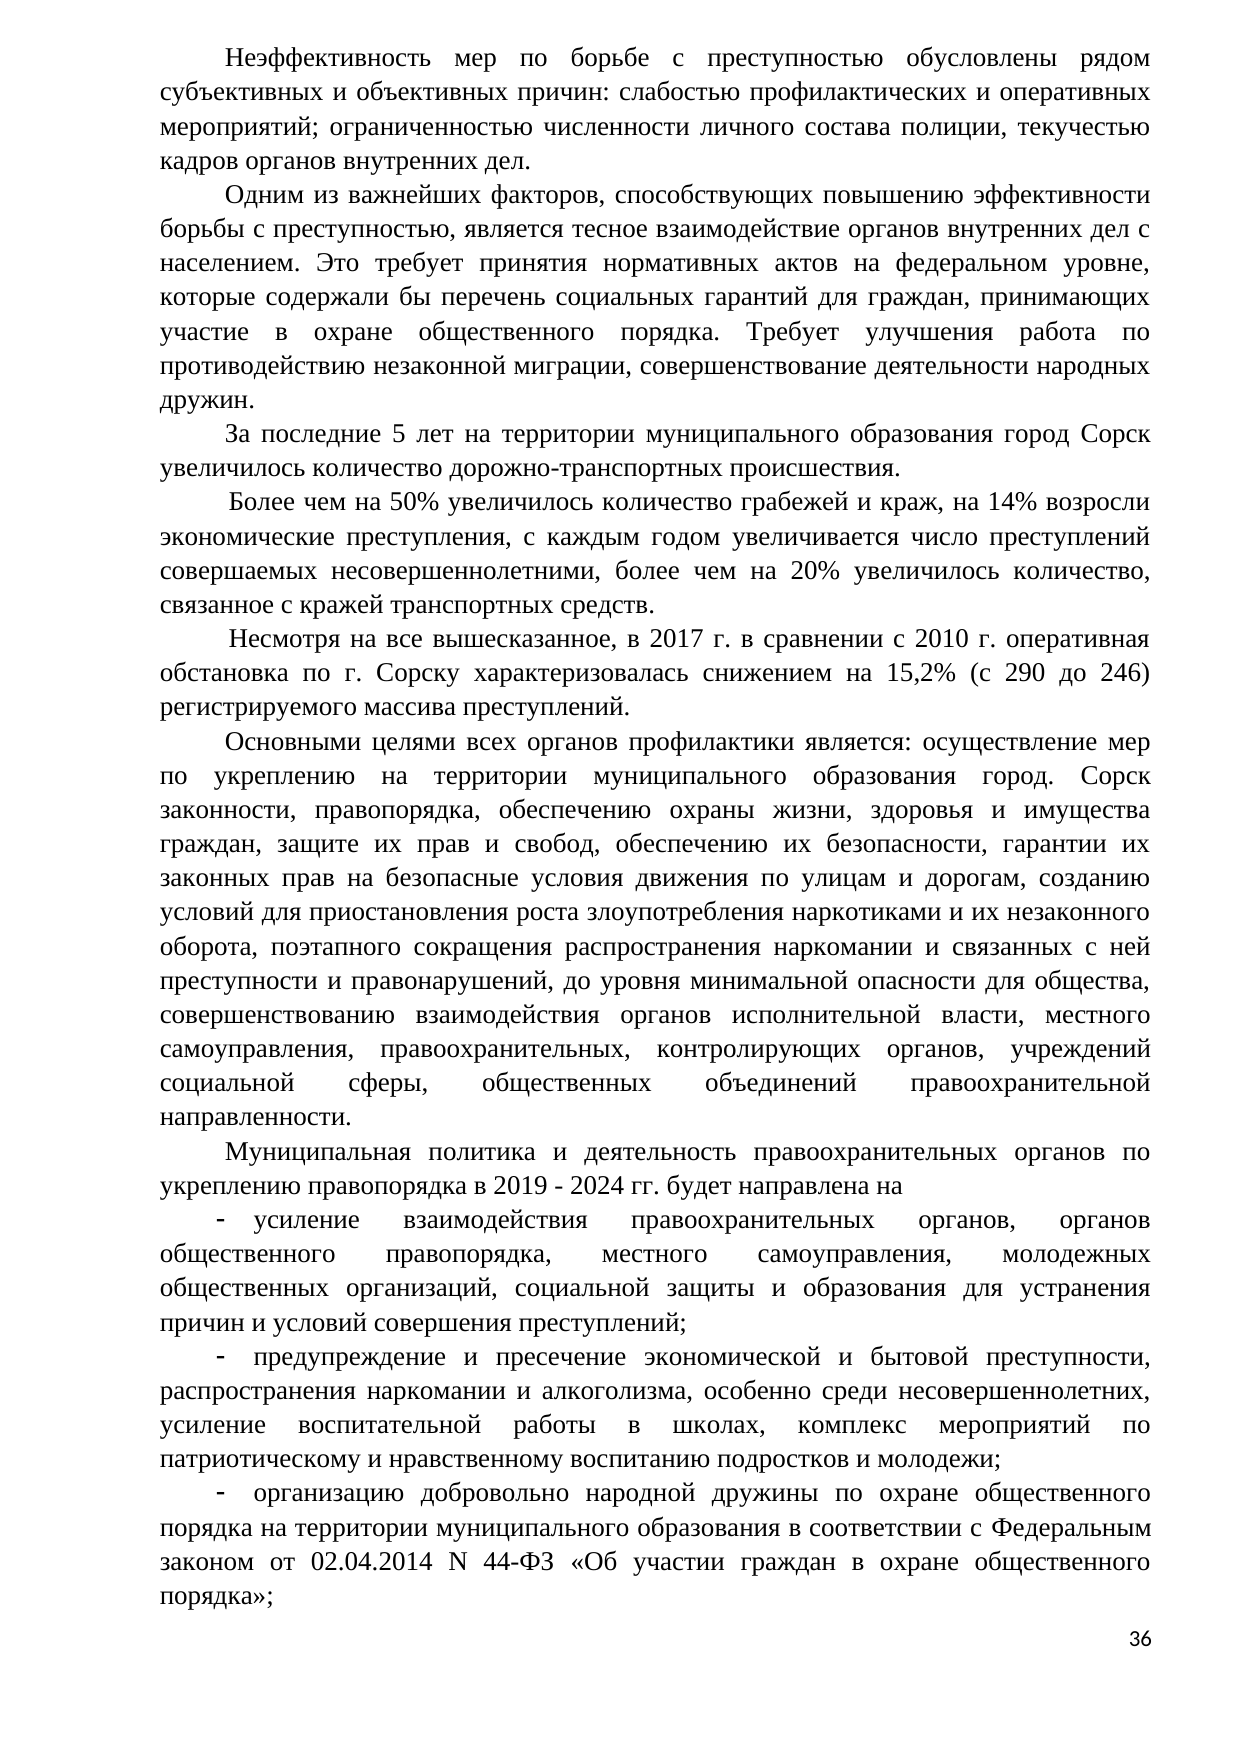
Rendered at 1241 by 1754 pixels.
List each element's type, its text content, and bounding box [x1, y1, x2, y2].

text За последние 5 лет на территории муниципального образования город Сорск увеличилось количество дорожно-транспортных происшествия. [159, 417, 1152, 482]
text Одним из важнейших факторов, способствующих повышению эффективности борьбы с преступностью, является тесное взаимодействие органов внутренних дел с населением. Это требует принятия нормативных актов на федеральном уровне, которые содержали бы перечень социальных гарантий для граждан, принимающих участие в охране общественного порядка. Требует улучшения работа по противодействию незаконной миграции, совершенствование деятельности народных дружин. [159, 305, 1152, 343]
text Более чем на 50% увеличилось количество грабежей и краж, на 14% возросли экономические преступления, с каждым годом увеличивается число преступлений совершаемых несовершеннолетними, более чем на 20% увеличилось количество, связанное с кражей транспортных средств. [159, 486, 1152, 619]
text Основными целями всех органов профилактики является: осуществление мер по укреплению на территории муниципального образования город. Сорск законности, правопорядка, обеспечению охраны жизни, здоровья и имущества граждан, защите их прав и свобод, обеспечению их безопасности, гарантии их законных прав на безопасные условия движения по улицам и дорогам, созданию условий для приостановления роста злоупотребления наркотиками и их незаконного оборота, поэтапного сокращения распространения наркомании и связанных с ней преступности и правонарушений, до уровня минимальной опасности для общества, совершенствованию взаимодействия органов исполнительной власти, местного самоуправления, правоохранительных, контролирующих органов, учреждений социальной сферы, общественных объединений правоохранительной направленности. [159, 924, 1152, 988]
text Муниципальная политика и деятельность правоохранительных органов по укреплению правопорядка в 2019 - 2024 гг. будет направлена на [159, 1135, 1152, 1200]
text Основными целями всех органов профилактики является: осуществление мер по укреплению на территории муниципального образования город. Сорск законности, правопорядка, обеспечению охраны жизни, здоровья и имущества граждан, защите их прав и свобод, обеспечению их безопасности, гарантии их законных прав на безопасные условия движения по улицам и дорогам, созданию условий для приостановления роста злоупотребления наркотиками и их незаконного оборота, поэтапного сокращения распространения наркомании и связанных с ней преступности и правонарушений, до уровня минимальной опасности для общества, совершенствованию взаимодействия органов исполнительной власти, местного самоуправления, правоохранительных, контролирующих органов, учреждений социальной сферы, общественных объединений правоохранительной направленности. [159, 784, 1152, 851]
text Основными целями всех органов профилактики является: осуществление мер по укреплению на территории муниципального образования город. Сорск законности, правопорядка, обеспечению охраны жизни, здоровья и имущества граждан, защите их прав и свобод, обеспечению их безопасности, гарантии их законных прав на безопасные условия движения по улицам и дорогам, созданию условий для приостановления роста злоупотребления наркотиками и их незаконного оборота, поэтапного сокращения распространения наркомании и связанных с ней преступности и правонарушений, до уровня минимальной опасности для общества, совершенствованию взаимодействия органов исполнительной власти, местного самоуправления, правоохранительных, контролирующих органов, учреждений социальной сферы, общественных объединений правоохранительной направленности. [159, 989, 1152, 1132]
text Одним из важнейших факторов, способствующих повышению эффективности борьбы с преступностью, является тесное взаимодействие органов внутренних дел с населением. Это требует принятия нормативных актов на федеральном уровне, которые содержали бы перечень социальных гарантий для граждан, принимающих участие в охране общественного порядка. Требует улучшения работа по противодействию незаконной миграции, совершенствование деятельности народных дружин. [159, 271, 1152, 304]
list организацию добровольно народной дружины по охране общественного порядка на территории муниципального образования в соответствии с Федеральным законом от 02.04.2014 N 44-ФЗ «Об участии граждан в охране общественного порядка»; [159, 1477, 1152, 1610]
text Неэффективность мер по борьбе с преступностью обусловлены рядом субъективных и объективных причин: слабостью профилактических и оперативных мероприятий; ограниченностью численности личного состава полиции, текучестью кадров органов внутренних дел. [159, 41, 1152, 175]
text Одним из важнейших факторов, способствующих повышению эффективности борьбы с преступностью, является тесное взаимодействие органов внутренних дел с населением. Это требует принятия нормативных актов на федеральном уровне, которые содержали бы перечень социальных гарантий для граждан, принимающих участие в охране общественного порядка. Требует улучшения работа по противодействию незаконной миграции, совершенствование деятельности народных дружин. [159, 344, 1152, 373]
list предупреждение и пресечение экономической и бытовой преступности, распространения наркомании и алкоголизма, особенно среди несовершеннолетних, усиление воспитательной работы в школах, комплекс мероприятий по патриотическому и нравственному воспитанию подростков и молодежи; [159, 1405, 1152, 1436]
list усиление взаимодействия правоохранительных органов, органов общественного правопорядка, местного самоуправления, молодежных общественных организаций, социальной защиты и образования для устранения причин и условий совершения преступлений; [159, 1203, 1152, 1337]
list предупреждение и пресечение экономической и бытовой преступности, распространения наркомании и алкоголизма, особенно среди несовершеннолетних, усиление воспитательной работы в школах, комплекс мероприятий по патриотическому и нравственному воспитанию подростков и молодежи; [159, 1437, 1152, 1473]
text Основными целями всех органов профилактики является: осуществление мер по укреплению на территории муниципального образования город. Сорск законности, правопорядка, обеспечению охраны жизни, здоровья и имущества граждан, защите их прав и свобод, обеспечению их безопасности, гарантии их законных прав на безопасные условия движения по улицам и дорогам, созданию условий для приостановления роста злоупотребления наркотиками и их незаконного оборота, поэтапного сокращения распространения наркомании и связанных с ней преступности и правонарушений, до уровня минимальной опасности для общества, совершенствованию взаимодействия органов исполнительной власти, местного самоуправления, правоохранительных, контролирующих органов, учреждений социальной сферы, общественных объединений правоохранительной направленности. [159, 852, 1152, 923]
text Несмотря на все вышесказанное, в 2017 г. в сравнении с . оперативная обстановка по г. Сорску характеризовалась снижением на 15,2% (с 290 до 246) регистрируемого массива преступлений. [159, 622, 1152, 722]
text Одним из важнейших факторов, способствующих повышению эффективности борьбы с преступностью, является тесное взаимодействие органов внутренних дел с населением. Это требует принятия нормативных актов на федеральном уровне, которые содержали бы перечень социальных гарантий для граждан, принимающих участие в охране общественного порядка. Требует улучшения работа по противодействию незаконной миграции, совершенствование деятельности народных дружин. [159, 178, 1152, 270]
list предупреждение и пресечение экономической и бытовой преступности, распространения наркомании и алкоголизма, особенно среди несовершеннолетних, усиление воспитательной работы в школах, комплекс мероприятий по патриотическому и нравственному воспитанию подростков и молодежи; [159, 1340, 1152, 1404]
text Основными целями всех органов профилактики является: осуществление мер по укреплению на территории муниципального образования город. Сорск законности, правопорядка, обеспечению охраны жизни, здоровья и имущества граждан, защите их прав и свобод, обеспечению их безопасности, гарантии их законных прав на безопасные условия движения по улицам и дорогам, созданию условий для приостановления роста злоупотребления наркотиками и их незаконного оборота, поэтапного сокращения распространения наркомании и связанных с ней преступности и правонарушений, до уровня минимальной опасности для общества, совершенствованию взаимодействия органов исполнительной власти, местного самоуправления, правоохранительных, контролирующих органов, учреждений социальной сферы, общественных объединений правоохранительной направленности. [159, 725, 1152, 783]
text Одним из важнейших факторов, способствующих повышению эффективности борьбы с преступностью, является тесное взаимодействие органов внутренних дел с населением. Это требует принятия нормативных актов на федеральном уровне, которые содержали бы перечень социальных гарантий для граждан, принимающих участие в охране общественного порядка. Требует улучшения работа по противодействию незаконной миграции, совершенствование деятельности народных дружин. [159, 374, 1152, 414]
